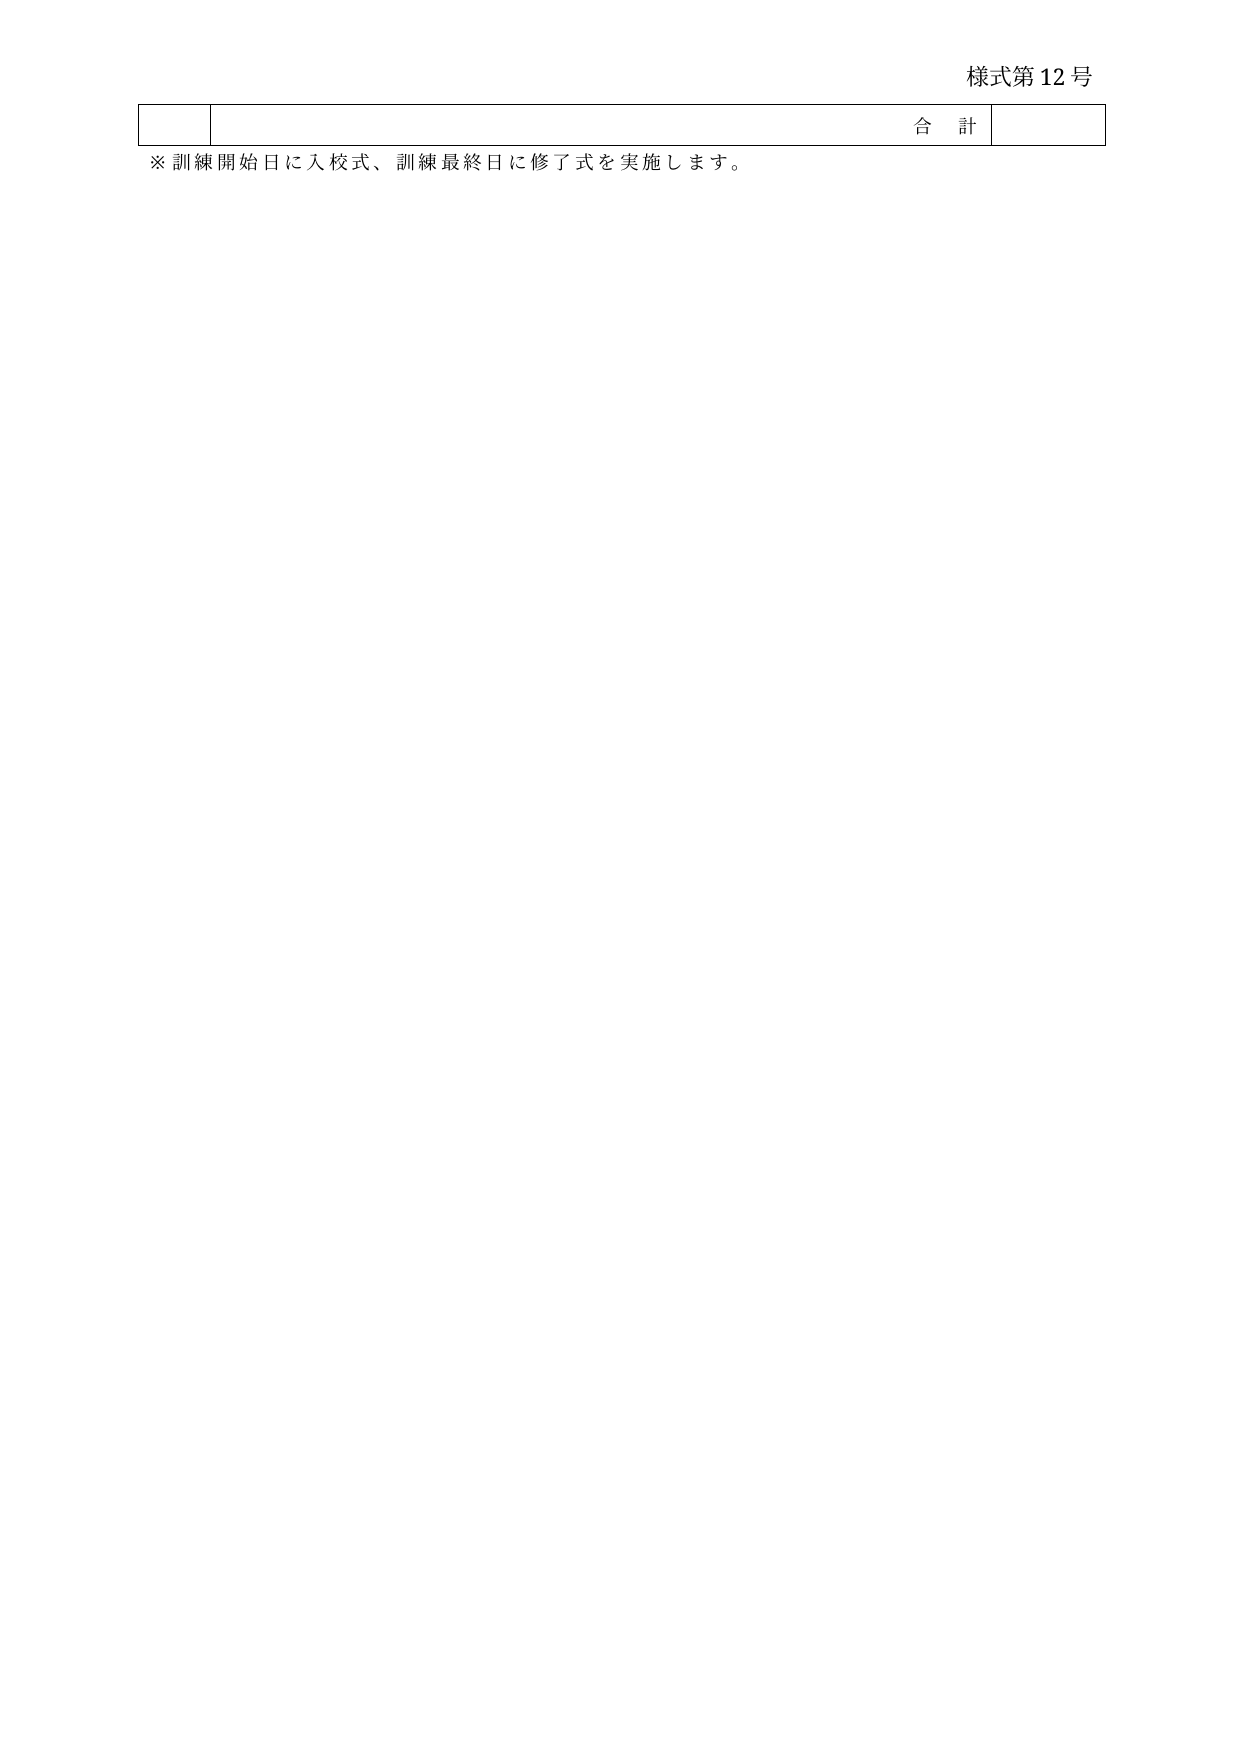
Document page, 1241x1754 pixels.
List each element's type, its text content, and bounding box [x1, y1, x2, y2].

table_cell [992, 105, 1105, 145]
table_cell [139, 105, 210, 145]
table_cell 合 計 [211, 105, 991, 145]
text ※ 訓練開始日に入校式、訓練最終日に修了式を実施します。 [150, 146, 1090, 176]
